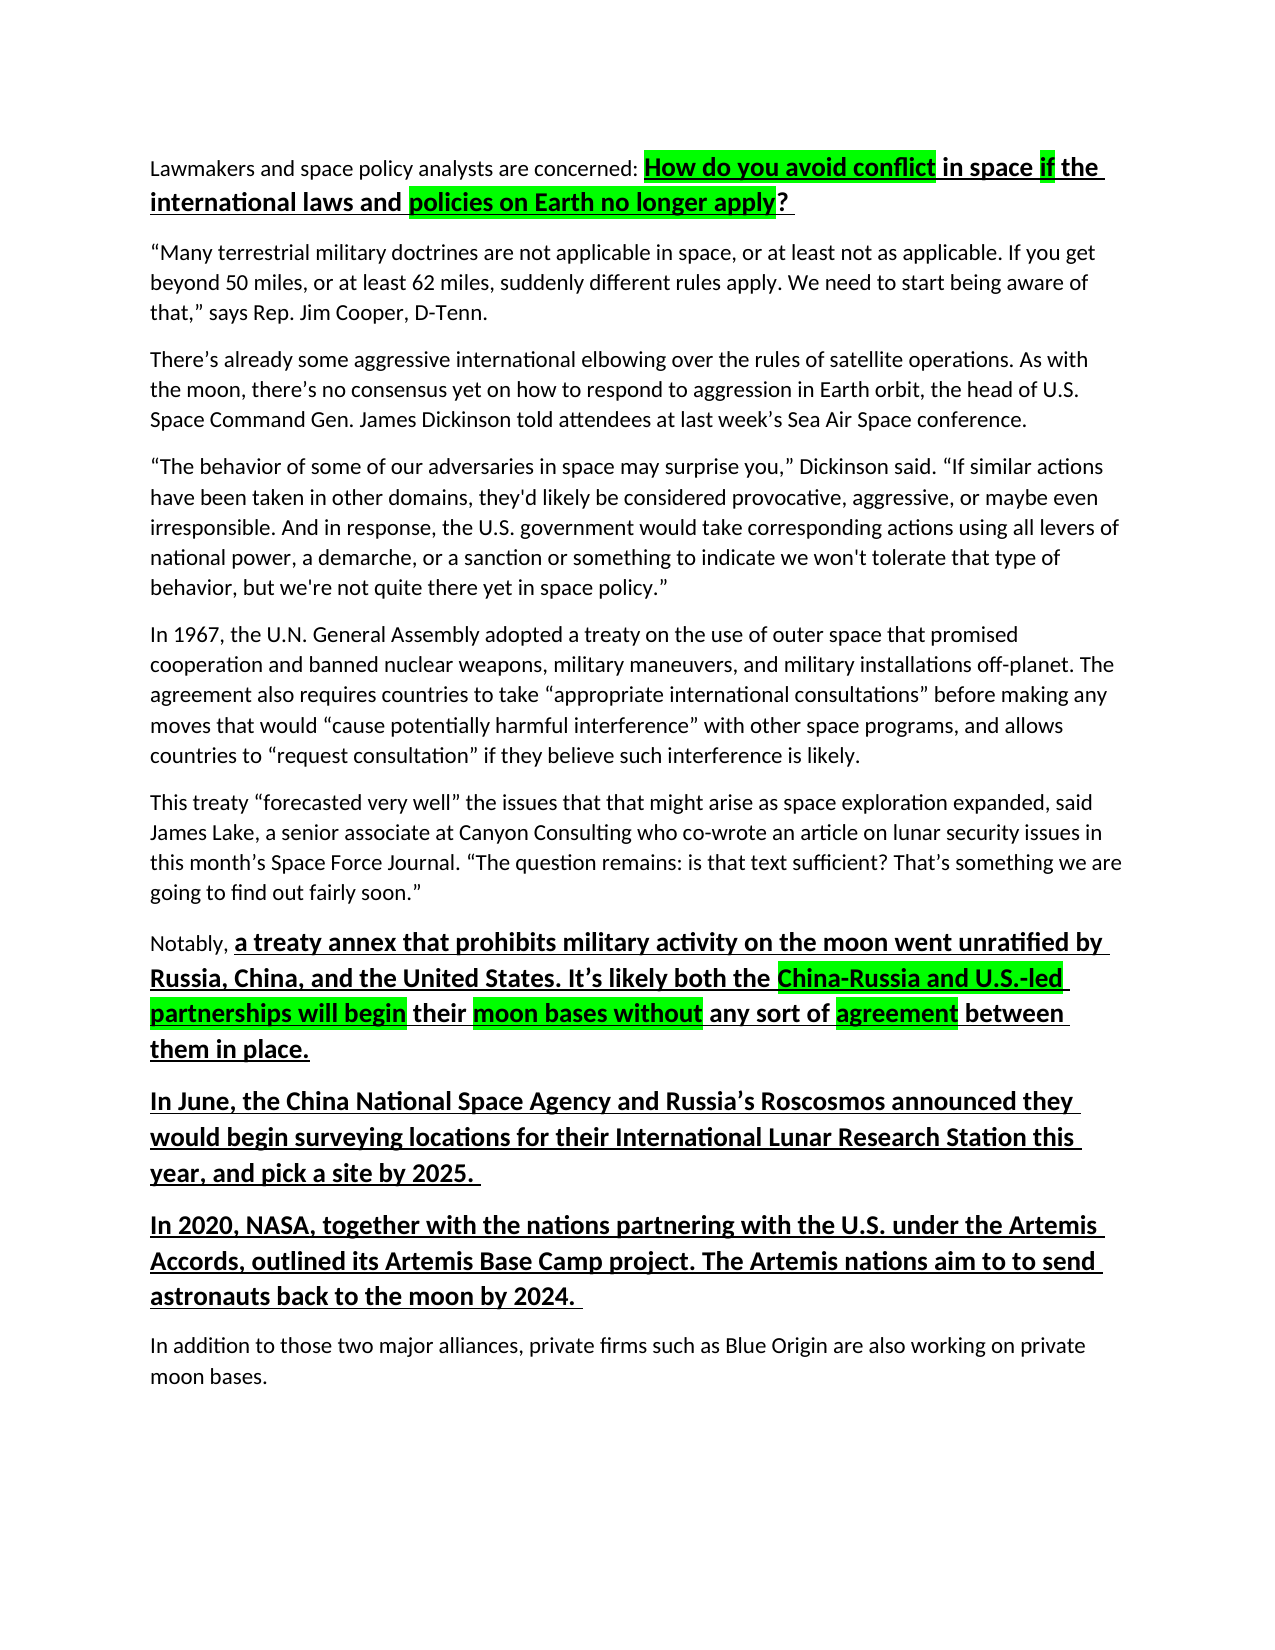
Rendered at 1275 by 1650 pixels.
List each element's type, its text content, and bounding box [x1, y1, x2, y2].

text “The behavior of some of our adversaries in space may surprise you,” Dickinson said. “If similar actions have been taken in other domains, they'd likely be considered provocative, aggressive, or maybe even irresponsible. And in response, the U.S. government would take corresponding actions using all levers of national power, a demarche, or a sanction or something to indicate we won't tolerate that type of behavior, but we're not quite there yet in space policy.” [150, 452, 1125, 601]
text There’s already some aggressive international elbowing over the rules of satellite operations. As with the moon, there’s no consensus yet on how to respond to aggression in Earth orbit, the head of U.S. Space Command Gen. James Dickinson told attendees at last week’s Sea Air Space conference. [150, 345, 1125, 434]
text In June, the China National Space Agency and Russia’s Roscosmos announced they would begin surveying locations for their International Lunar Research Station this year, and pick a site by 2025. [150, 1084, 1125, 1189]
text This treaty “forecasted very well” the issues that that might arise as space exploration expanded, said James Lake, a senior associate at Canyon Consulting who co-wrote an article on lunar security issues in this month’s Space Force Journal. “The question remains: is that text sufficient? That’s something we are going to find out fairly soon.” [150, 788, 1125, 907]
text In 1967, the U.N. General Assembly adopted a treaty on the use of outer space that promised cooperation and banned nuclear weapons, military maneuvers, and military installations off-planet. The agreement also requires countries to take “appropriate international consultations” before making any moves that would “cause potentially harmful interference” with other space programs, and allows countries to “request consultation” if they believe such interference is likely. [150, 620, 1125, 769]
text Notably, a treaty annex that prohibits military activity on the moon went unratified by Russia, China, and the United States. It’s likely both the China-Russia and U.S.-led partnerships will begin their moon bases without any sort of agreement between them in place. [150, 925, 1125, 1065]
text Lawmakers and space policy analysts are concerned: How do you avoid conflict in space if the international laws and policies on Earth no longer apply? [150, 150, 1125, 219]
text In 2020, NASA, together with the nations partnering with the U.S. under the Artemis Accords, outlined its Artemis Base Camp project. The Artemis nations aim to to send astronauts back to the moon by 2024. [150, 1208, 1125, 1312]
text “Many terrestrial military doctrines are not applicable in space, or at least not as applicable. If you get beyond 50 miles, or at least 62 miles, suddenly different rules apply. We need to start being aware of that,” says Rep. Jim Cooper, D-Tenn. [150, 238, 1125, 326]
text In addition to those two major alliances, private firms such as Blue Origin are also working on private moon bases. [150, 1332, 1125, 1390]
